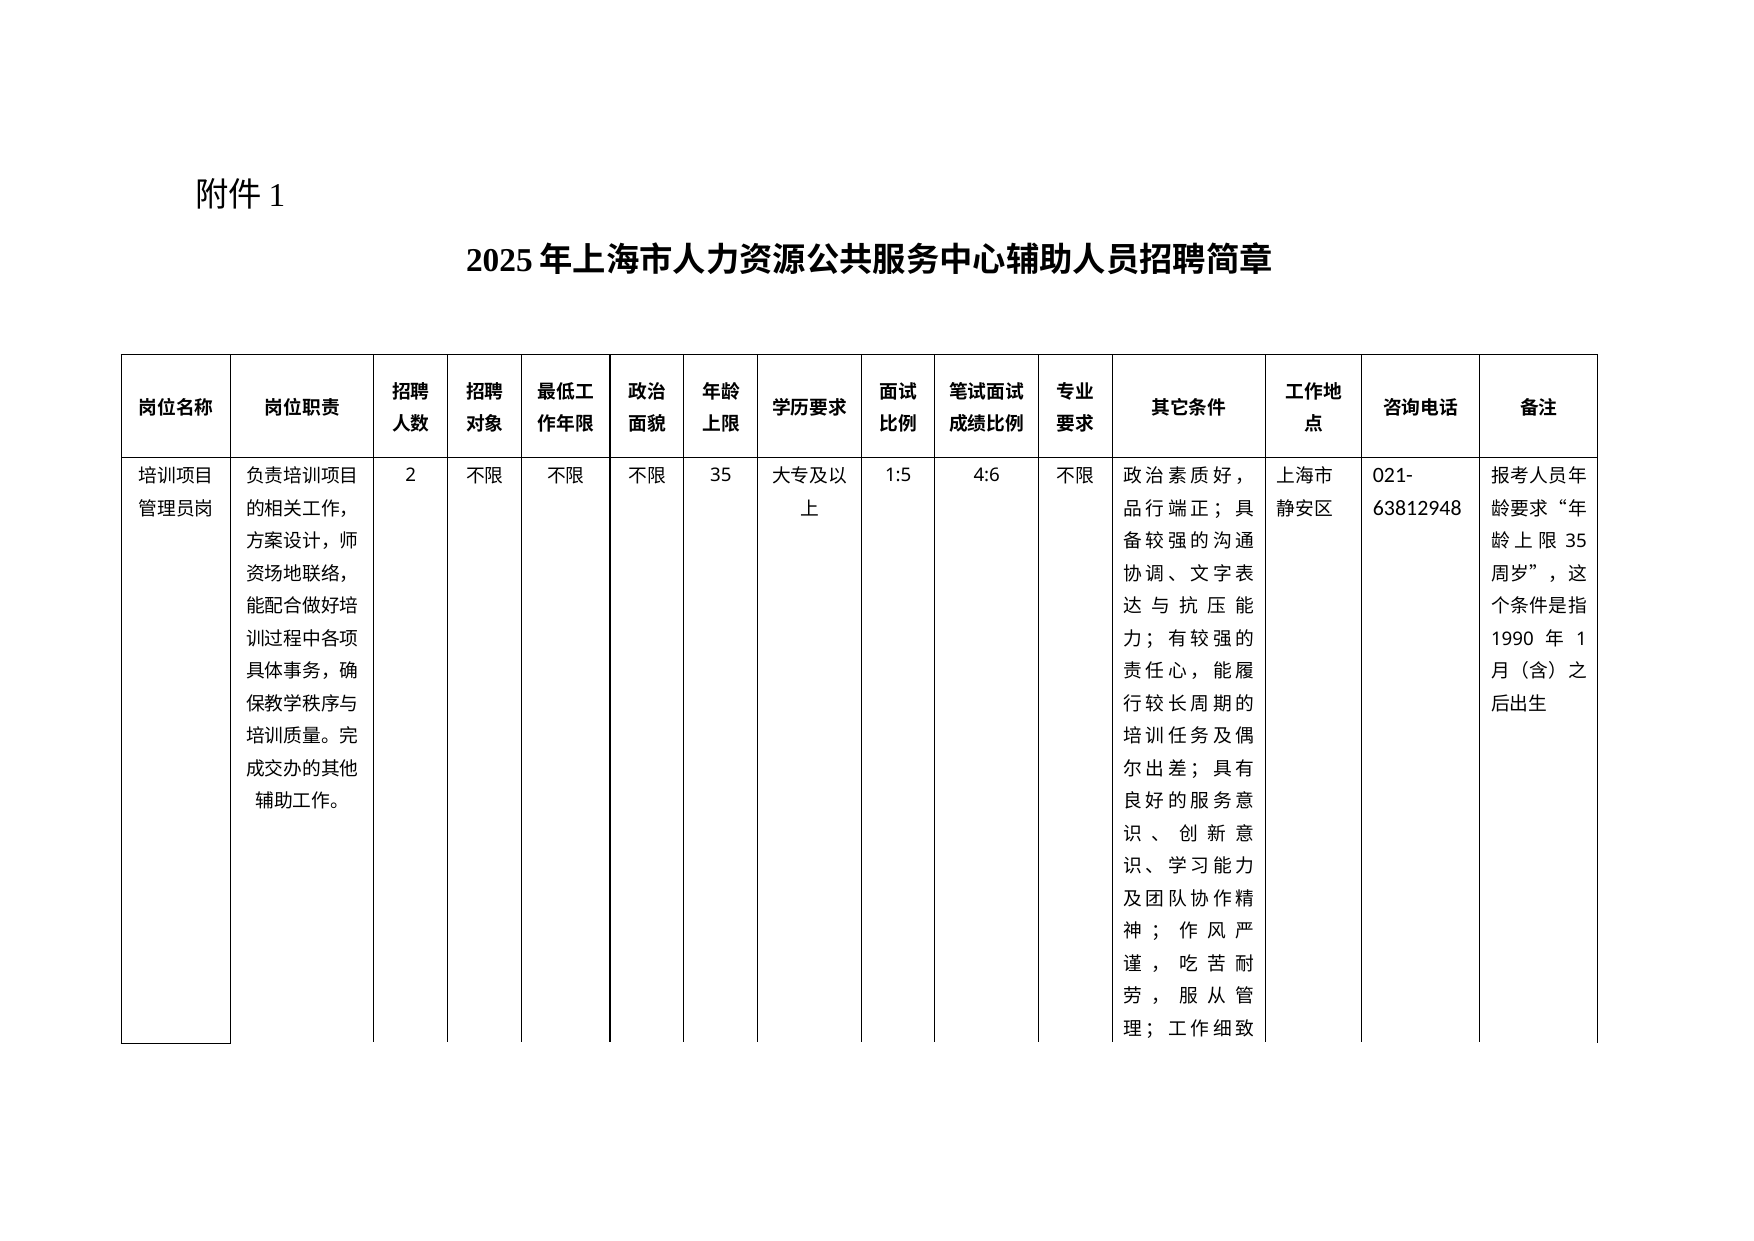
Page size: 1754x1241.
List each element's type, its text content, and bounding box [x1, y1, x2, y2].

table_cell 4:6 [935, 458, 1038, 1043]
table_header 年龄上限 [684, 355, 757, 457]
text 2025年上海市人力资源公共服务中心辅助人员招聘简章 [195, 224, 1543, 289]
table_header 岗位职责 [231, 355, 373, 457]
table_header 招聘对象 [448, 355, 521, 457]
table_header 面试比例 [862, 355, 934, 457]
table_cell 不限 [610, 458, 684, 1043]
table_header 咨询电话 [1362, 355, 1479, 457]
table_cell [1480, 458, 1597, 1043]
table_cell 不限 [521, 458, 610, 1043]
table_header 工作地点 [1266, 355, 1361, 457]
table_cell 不限 [1038, 458, 1112, 1043]
table_header 最低工作年限 [522, 355, 609, 457]
table_header 招聘人数 [374, 355, 447, 457]
table_header 笔试面试成绩比例 [935, 355, 1038, 457]
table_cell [231, 458, 374, 1043]
table_cell 大专及以上 [758, 458, 861, 1043]
table_cell 35 [684, 458, 758, 1043]
table_header 学历要求 [758, 355, 861, 457]
table_header 备注 [1480, 355, 1597, 457]
table_cell 不限 [448, 458, 521, 1043]
table_header 岗位名称 [122, 355, 230, 457]
table_cell 培训项目管理员岗 [122, 458, 230, 1043]
text 附件1 [195, 159, 1543, 224]
table_header 专业要求 [1039, 355, 1112, 457]
table_header 政治面貌 [611, 355, 683, 457]
table_cell 2 [374, 458, 447, 1043]
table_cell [1112, 458, 1265, 1043]
table_cell 1:5 [861, 458, 935, 1043]
table_cell 021- 63812948 [1361, 458, 1479, 1043]
table_cell 上海市静安区 [1265, 458, 1361, 1043]
table_header 其它条件 [1113, 355, 1265, 457]
